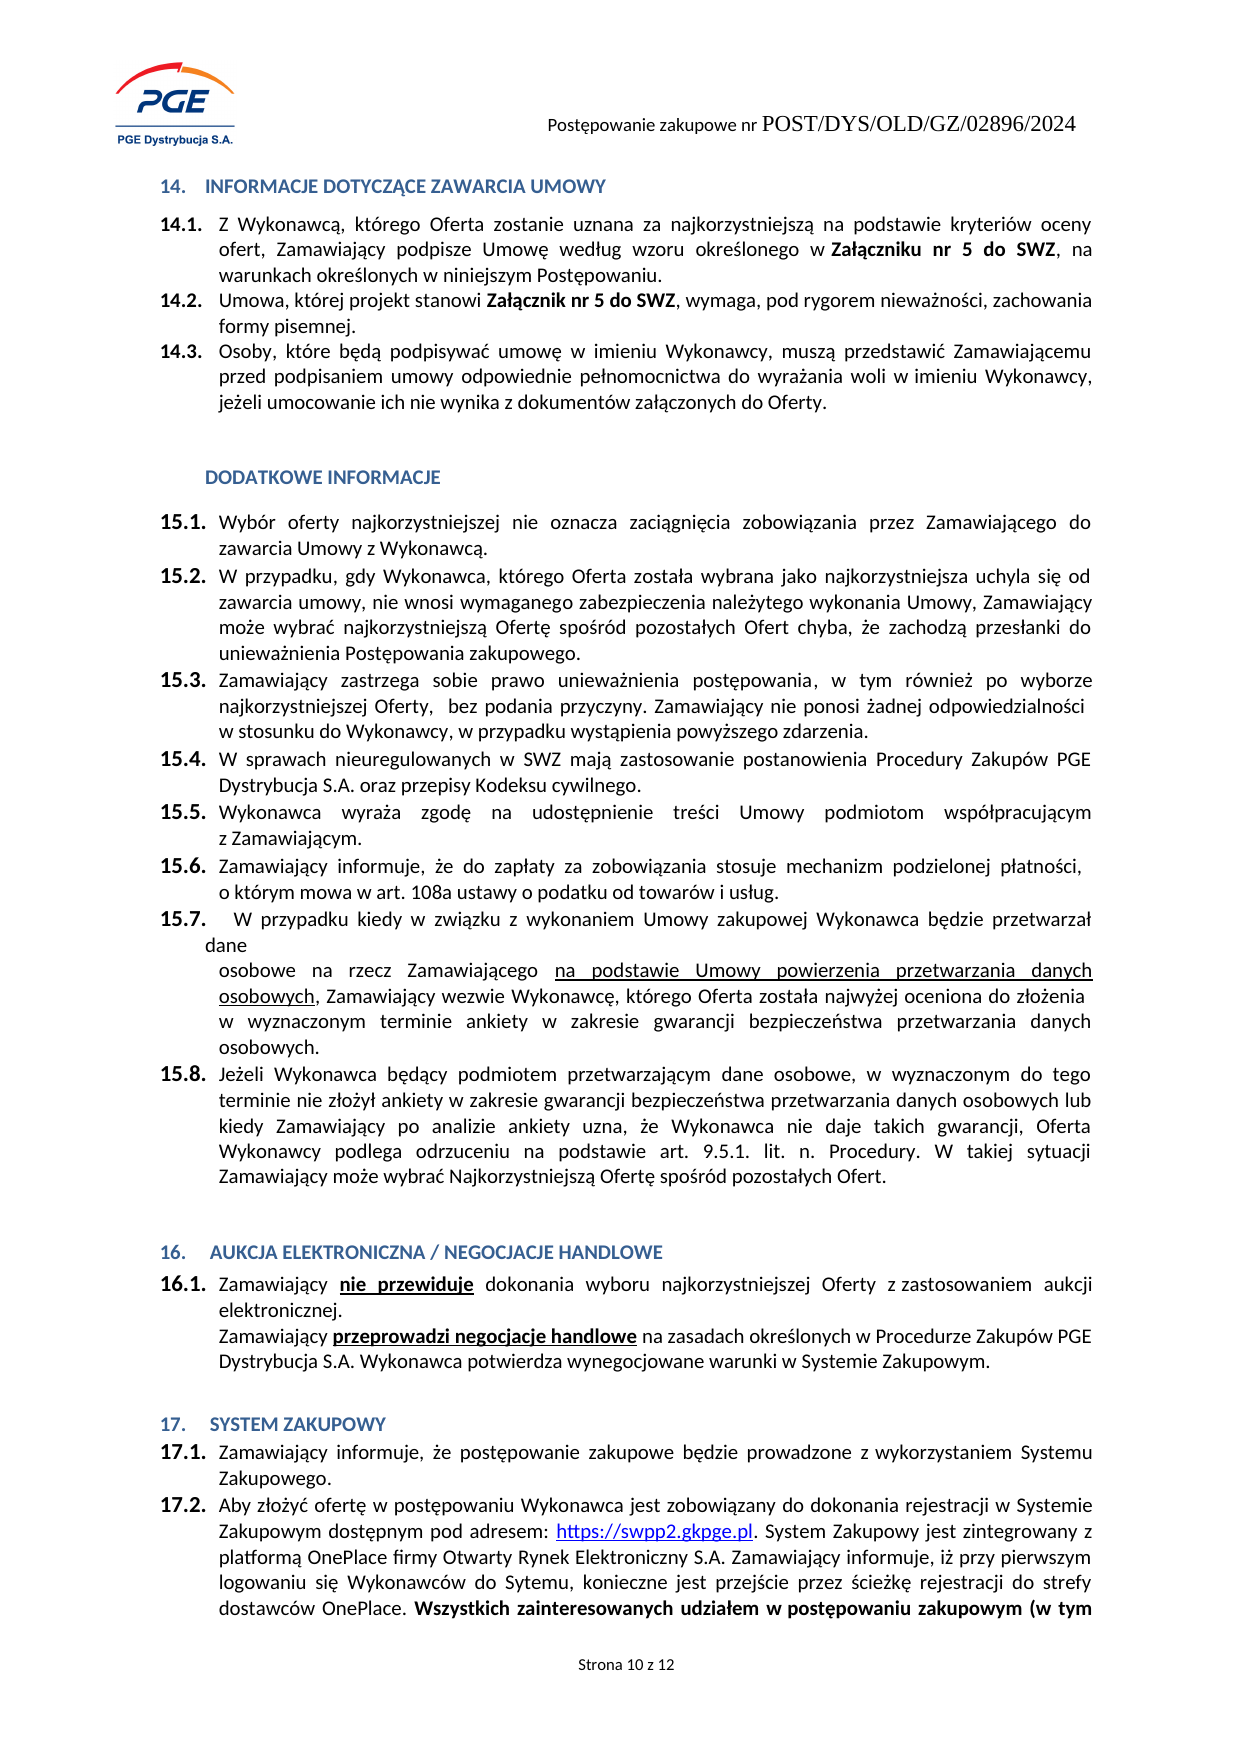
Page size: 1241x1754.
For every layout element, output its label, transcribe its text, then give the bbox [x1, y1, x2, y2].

list Wykonawca wyraża zgodę na udostępnienie treści Umowy podmiotom współpracującym z Zamawiającym. [159, 797, 1093, 851]
list Zamawiający zastrzega sobie prawo unieważnienia postępowania, w tym również po wyborze najkorzystniejszej Oferty, bez podania przyczyny. Zamawiający nie ponosi żadnej odpowiedzialności w stosunku do Wykonawcy, w przypadku wystąpienia powyższego zdarzenia. [159, 665, 1093, 744]
list W przypadku, gdy Wykonawca, którego Oferta została wybrana jako najkorzystniejsza uchyla się od zawarcia umowy, nie wnosi wymaganego zabezpieczenia należytego wykonania Umowy, Zamawiający może wybrać najkorzystniejszą Ofertę spośród pozostałych Ofert chyba, że zachodzą przesłanki do unieważnienia Postępowania zakupowego. [159, 561, 1093, 665]
subtitle DODATKOWE INFORMACJE [205, 464, 1093, 490]
subtitle AUKCJA ELEKTRONICZNA / NEGOCJACJE HANDLOWE [159, 1239, 1093, 1264]
list Zamawiający nie przewiduje dokonania wyboru najkorzystniejszej Oferty z zastosowaniem aukcji elektronicznej. [159, 1269, 1093, 1323]
list W przypadku kiedy w związku z wykonaniem Umowy zakupowej Wykonawca będzie przetwarzał dane [159, 904, 1093, 958]
list Zamawiający informuje, że postępowanie zakupowe będzie prowadzone z wykorzystaniem Systemu Zakupowego. [159, 1437, 1093, 1491]
list Z Wykonawcą, którego Oferta zostanie uznana za najkorzystniejszą na podstawie kryteriów oceny ofert, Zamawiający podpisze Umowę według wzoru określonego w Załączniku nr 5 do SWZ, na warunkach określonych w niniejszym Postępowaniu. [159, 211, 1093, 287]
list Osoby, które będą podpisywać umowę w imieniu Wykonawcy, muszą przedstawić Zamawiającemu przed podpisaniem umowy odpowiednie pełnomocnictwa do wyrażania woli w imieniu Wykonawcy, jeżeli umocowanie ich nie wynika z dokumentów załączonych do Oferty. [159, 338, 1093, 414]
list Zamawiający informuje, że do zapłaty za zobowiązania stosuje mechanizm podzielonej płatności, o którym mowa w art. 108a ustawy o podatku od towarów i usług. [159, 851, 1093, 904]
list Umowa, której projekt stanowi Załącznik nr 5 do SWZ, wymaga, pod rygorem nieważności, zachowania formy pisemnej. [159, 287, 1093, 338]
list SYSTEM ZAKUPOWY [159, 1412, 1093, 1437]
subtitle INFORMACJE DOTYCZĄCE ZAWARCIA UMOWY [159, 173, 1093, 198]
list W sprawach nieuregulowanych w SWZ mają zastosowanie postanowienia Procedury Zakupów PGE Dystrybucja S.A. oraz przepisy Kodeksu cywilnego. [159, 744, 1093, 797]
list Jeżeli Wykonawca będący podmiotem przetwarzającym dane osobowe, w wyznaczonym do tego terminie nie złożył ankiety w zakresie gwarancji bezpieczeństwa przetwarzania danych osobowych lub kiedy Zamawiający po analizie ankiety uzna, że Wykonawca nie daje takich gwarancji, Oferta Wykonawcy podlega odrzuceniu na podstawie art. 9.5.1. lit. n. Procedury. W takiej sytuacji Zamawiający może wybrać Najkorzystniejszą Ofertę spośród pozostałych Ofert. [159, 1059, 1093, 1189]
list osobowe na rzecz Zamawiającego na podstawie Umowy powierzenia przetwarzania danych osobowych, Zamawiający wezwie Wykonawcę, którego Oferta została najwyżej oceniona do złożenia w wyznaczonym terminie ankiety w zakresie gwarancji bezpieczeństwa przetwarzania danych osobowych. [218, 958, 1093, 1059]
list Wybór oferty najkorzystniejszej nie oznacza zaciągnięcia zobowiązania przez Zamawiającego do zawarcia Umowy z Wykonawcą. [159, 507, 1093, 561]
picture [113, 60, 237, 148]
text Zamawiający przeprowadzi negocjacje handlowe na zasadach określonych w Procedurze Zakupów PGE Dystrybucja S.A. Wykonawca potwierdza wynegocjowane warunki w Systemie Zakupowym. [218, 1323, 1093, 1374]
